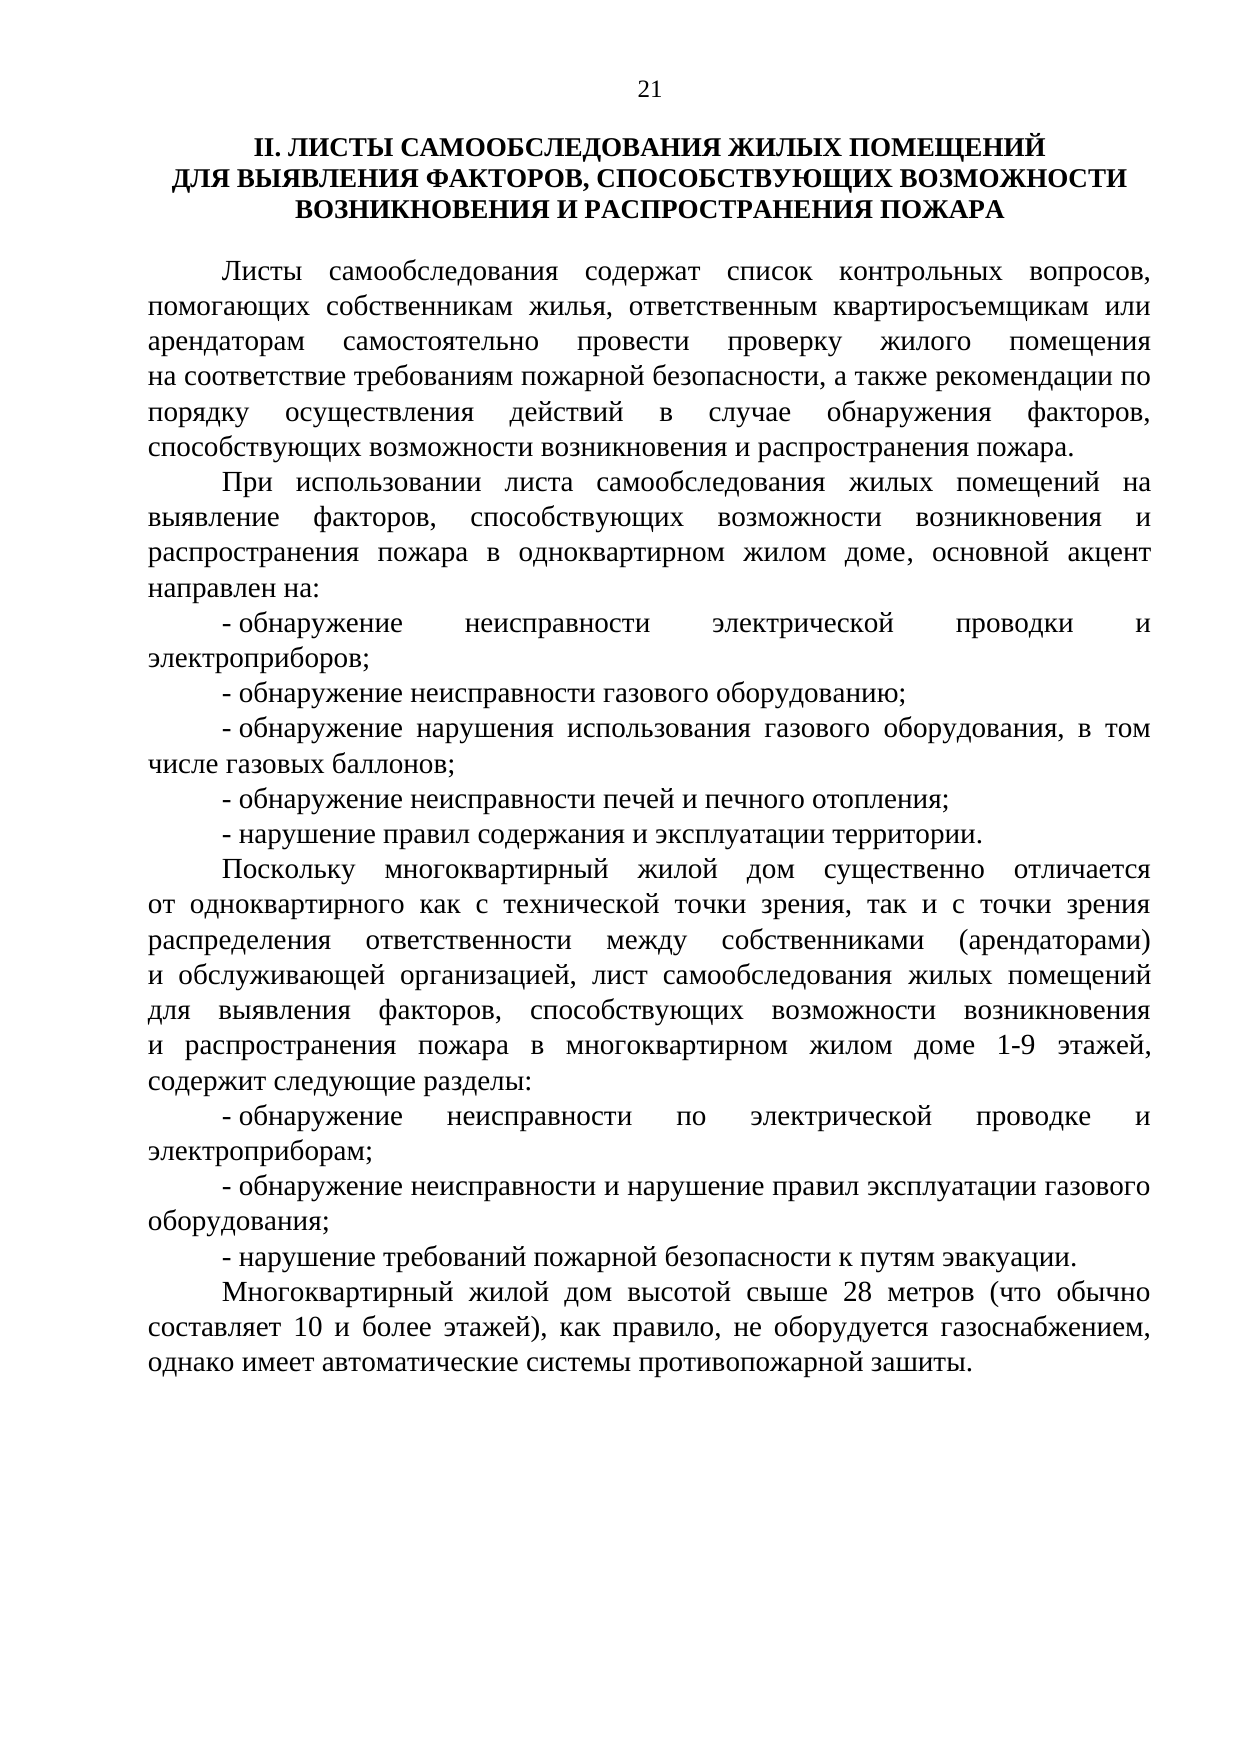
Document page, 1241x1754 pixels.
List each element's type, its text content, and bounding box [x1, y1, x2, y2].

text Многоквартирный жилой дом высотой свыше 28 метров (что обычно составляет 10 и более этажей), как правило, не оборудуется газоснабжением, однако имеет автоматические системы противопожарной зашиты. [148, 1274, 1152, 1378]
text - нарушение требований пожарной безопасности к путям эвакуации. [148, 1239, 1152, 1272]
text Листы самообследования содержат список контрольных вопросов, помогающих собственникам жилья, ответственным квартиросъемщикам или арендаторам самостоятельно провести проверку жилого помещения на соответствие требованиям пожарной безопасности, а также рекомендации по порядку осуществления действий в случае обнаружения факторов, способствующих возможности возникновения и распространения пожара. [148, 253, 1152, 462]
text При использовании листа самообследования жилых помещений на выявление факторов, способствующих возможности возникновения и распространения пожара в одноквартирном жилом доме, основной акцент направлен на: [148, 464, 1152, 603]
text - обнаружение нарушения использования газового оборудования, в том числе газовых баллонов; [148, 711, 1152, 779]
text II. ЛИСТЫ САМООБСЛЕДОВАНИЯ ЖИЛЫХ ПОМЕЩЕНИЙ [148, 131, 1152, 162]
text - обнаружение неисправности по электрической проводке и электроприборам; [148, 1098, 1152, 1167]
text Поскольку многоквартирный жилой дом существенно отличается от одноквартирного как с технической точки зрения, так и с точки зрения распределения ответственности между собственниками (арендаторами) и обслуживающей организацией, лист самообследования жилых помещений для выявления факторов, способствующих возможности возникновения и распространения пожара в многоквартирном жилом доме 1-9 этажей, содержит следующие разделы: [148, 851, 1152, 1096]
text - нарушение правил содержания и эксплуатации территории. [148, 816, 1152, 850]
text ДЛЯ ВЫЯВЛЕНИЯ ФАКТОРОВ, СПОСОБСТВУЮЩИХ ВОЗМОЖНОСТИ ВОЗНИКНОВЕНИЯ И РАСПРОСТРАНЕНИЯ ПОЖАРА [148, 162, 1152, 224]
text - обнаружение неисправности и нарушение правил эксплуатации газового оборудования; [148, 1168, 1152, 1237]
text - обнаружение неисправности газового оборудованию; [148, 675, 1152, 709]
text - обнаружение неисправности печей и печного отопления; [148, 781, 1152, 814]
text - обнаружение неисправности электрической проводки и электроприборов; [148, 605, 1152, 674]
